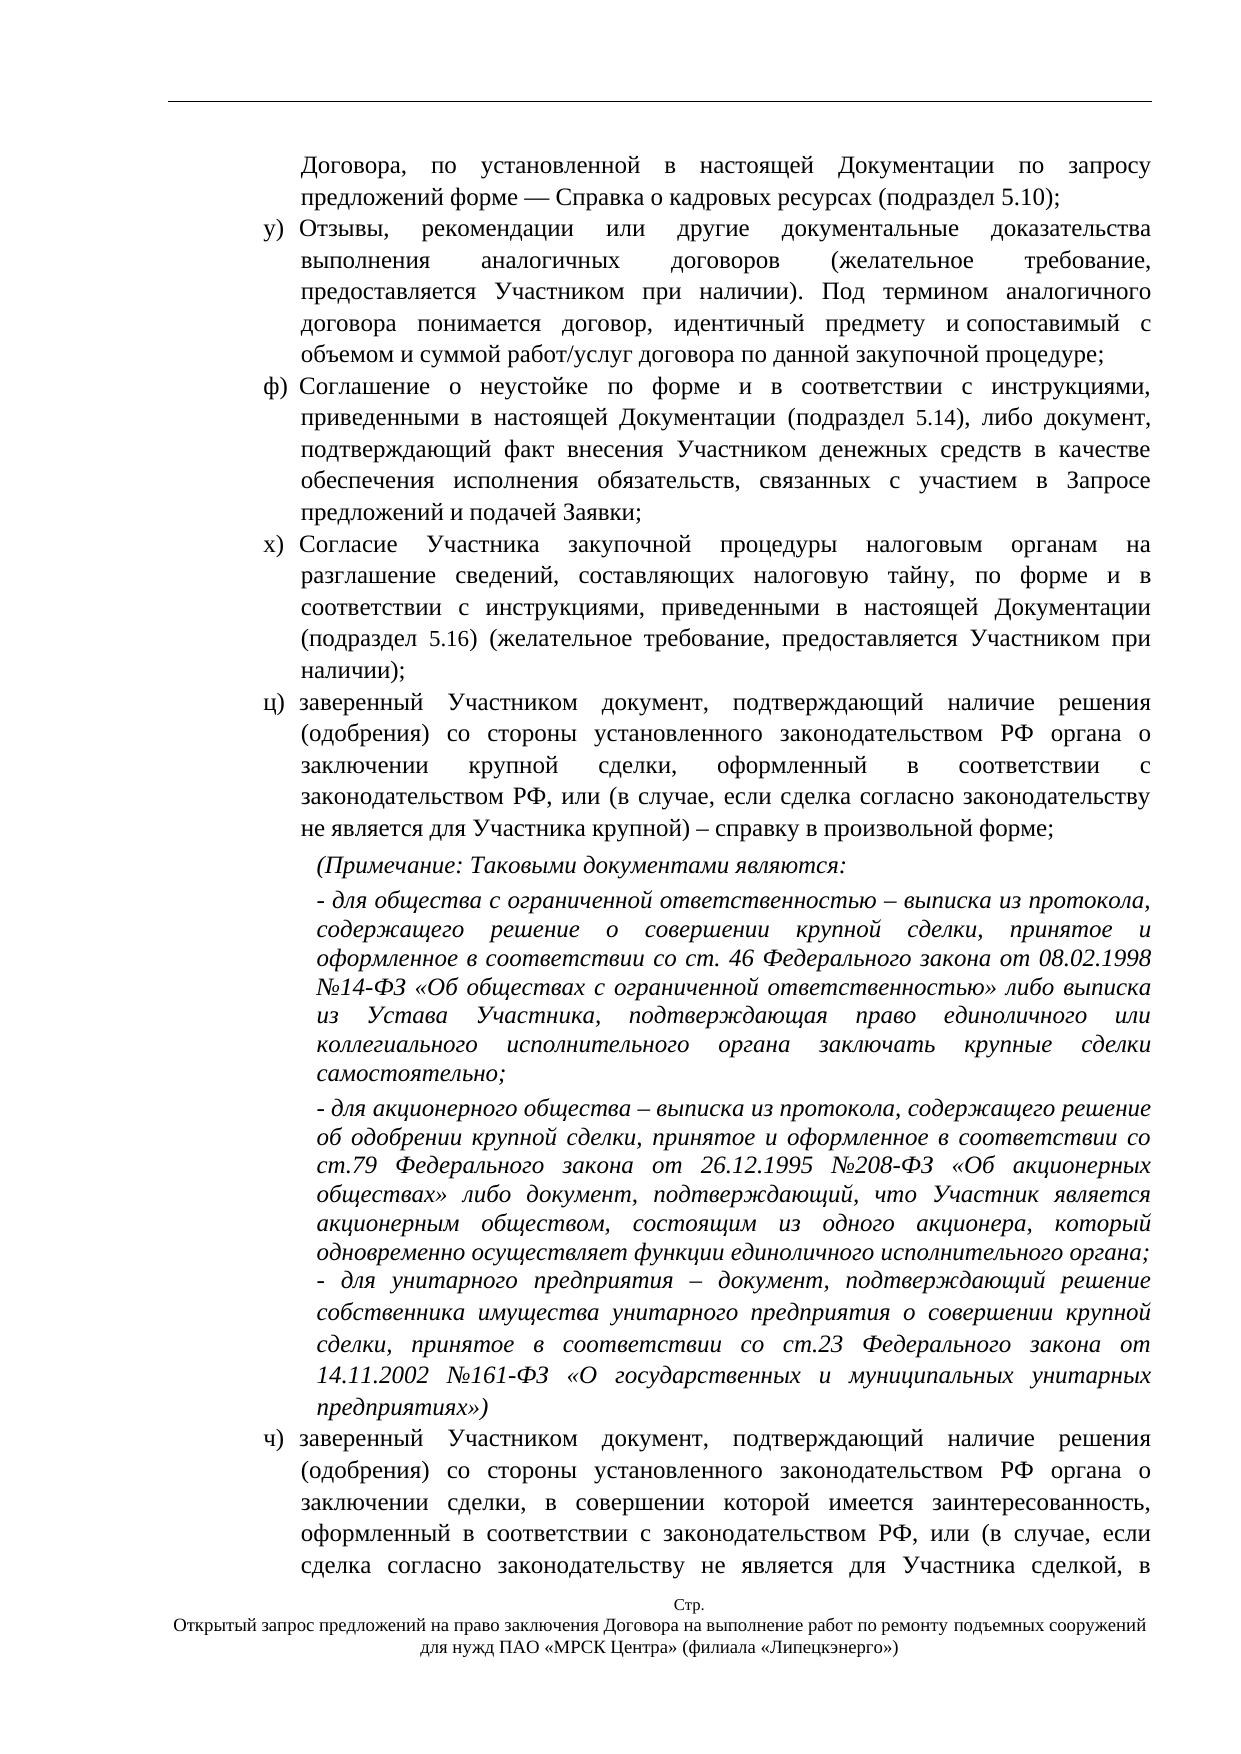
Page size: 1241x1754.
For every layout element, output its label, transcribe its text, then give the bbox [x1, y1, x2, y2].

list заверенный Участником документ, подтверждающий наличие решения (одобрения) со стороны установленного законодательством РФ органа о заключении крупной сделки, оформленный в соответствии с законодательством РФ, или (в случае, если сделка согласно законодательству не является для Участника крупной) – справку в произвольной форме; [263, 687, 1152, 842]
list Соглашение о неустойке по форме и в соответствии с инструкциями, приведенными в настоящей Документации (подраздел 5.14), либо документ, подтверждающий факт внесения Участником денежных средств в качестве обеспечения исполнения обязательств, связанных с участием в Запросе предложений и подачей Заявки; [263, 371, 1152, 526]
list - для акционерного общества – выписка из протокола, содержащего решение об одобрении крупной сделки, принятое и оформленное в соответствии со ст.79 Федерального закона от 26.12.1995 №208-ФЗ «Об акционерных обществах» либо документ, подтверждающий, что Участник является акционерным обществом, состоящим из одного акционера, который одновременно осуществляет функции единоличного исполнительного органа; [316, 1093, 1152, 1266]
list - для унитарного предприятия – документ, подтверждающий решение собственника имущества унитарного предприятия о совершении крупной сделки, принятое в соответствии со ст.23 Федерального закона от 14.11.2002 №161-ФЗ «О государственных и муниципальных унитарных предприятиях») [316, 1266, 1152, 1421]
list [263, 150, 1152, 210]
list - для общества с ограниченной ответственностью – выписка из протокола, содержащего решение о совершении крупной сделки, принятое и оформленное в соответствии со ст. 46 Федерального закона от 08.02.1998 №14-ФЗ «Об обществах с ограниченной ответственностью» либо выписка из Устава Участника, подтверждающая право единоличного или коллегиального исполнительного органа заключать крупные сделки самостоятельно; [316, 886, 1152, 1087]
list (Примечание: Таковыми документами являются: [316, 851, 1152, 879]
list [263, 1423, 1152, 1578]
list Согласие Участника закупочной процедуры налоговым органам на разглашение сведений, составляющих налоговую тайну, по форме и в соответствии с инструкциями, приведенными в настоящей Документации (подраздел 5.16) (желательное требование, предоставляется Участником при наличии); [263, 529, 1152, 684]
list Отзывы, рекомендации или другие документальные доказательства выполнения аналогичных договоров (желательное требование, предоставляется Участником при наличии). Под термином аналогичного договора понимается договор, идентичный предмету и сопоставимый с объемом и суммой работ/услуг договора по данной закупочной процедуре; [263, 213, 1152, 368]
